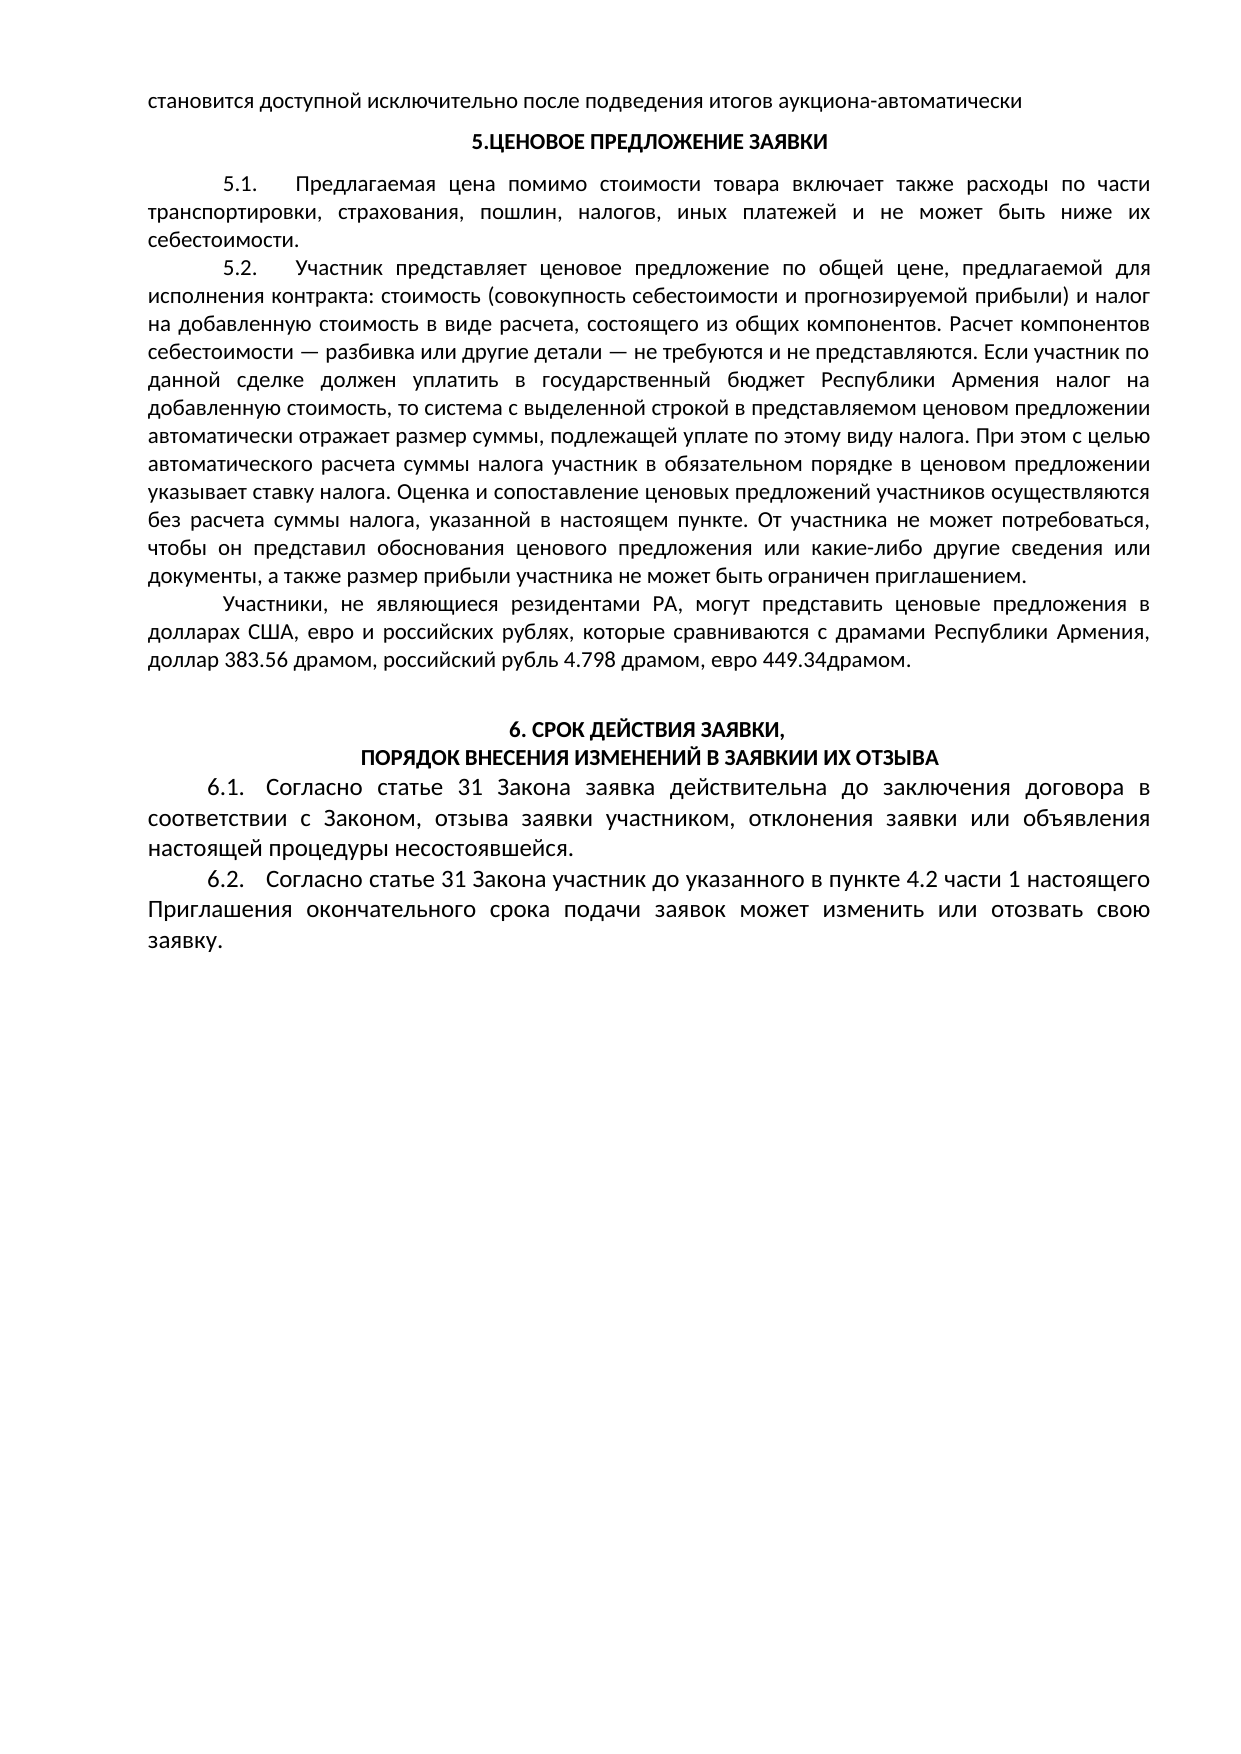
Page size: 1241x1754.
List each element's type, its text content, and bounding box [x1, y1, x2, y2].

text 5.1. Предлагаемая цена помимо стоимости товара включает также расходы по части транспортировки, страхования, пошлин, налогов, иных платежей и не может быть ниже их себестоимости. [148, 169, 1152, 253]
text 6.1. Согласно статье 31 Закона заявка действительна до заключения договора в соответствии с Законом, отзыва заявки участником, отклонения заявки или объявления настоящей процедуры несостоявшейся. [148, 771, 1152, 863]
text 6.2. Согласно статье 31 Закона участник до указанного в пункте 4.2 части 1 настоящего Приглашения окончательного срока подачи заявок может изменить или отозвать свою заявку. [148, 863, 1152, 954]
text 6. СРОК ДЕЙСТВИЯ ЗАЯВКИ, ПОРЯДОК ВНЕСЕНИЯ ИЗМЕНЕНИЙ В ЗАЯВКИИ ИХ ОТЗЫВА [207, 715, 1093, 771]
text Участники, не являющиеся резидентами РА, могут представить ценовые предложения в долларах США, евро и российских рублях, которые сравниваются с драмами Республики Армения, доллар 383.56 драмом, российский рубль 4.798 драмом, евро 449.34драмом. [148, 589, 1152, 673]
text 5.2. Участник представляет ценовое предложение по общей цене, предлагаемой для исполнения контракта: стоимость (совокупность себестоимости и прогнозируемой прибыли) и налог на добавленную стоимость в виде расчета, состоящего из общих компонентов. Расчет компонентов себестоимости — разбивка или другие детали — не требуются и не представляются. Если участник по данной сделке должен уплатить в государственный бюджет Республики Армения налог на добавленную стоимость, то система с выделенной строкой в представляемом ценовом предложении автоматически отражает размер суммы, подлежащей уплате по этому виду налога. При этом с целью автоматического расчета суммы налога участник в обязательном порядке в ценовом предложении указывает ставку налога. Оценка и сопоставление ценовых предложений участников осуществляются без расчета суммы налога, указанной в настоящем пункте. От участника не может потребоваться, чтобы он представил обоснования ценового предложения или какие-либо другие сведения или документы, а также размер прибыли участника не может быть ограничен приглашением. [148, 253, 1152, 589]
text 5.ЦЕНОВОЕ ПРЕДЛОЖЕНИЕ ЗАЯВКИ [148, 127, 1152, 155]
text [148, 86, 1152, 114]
